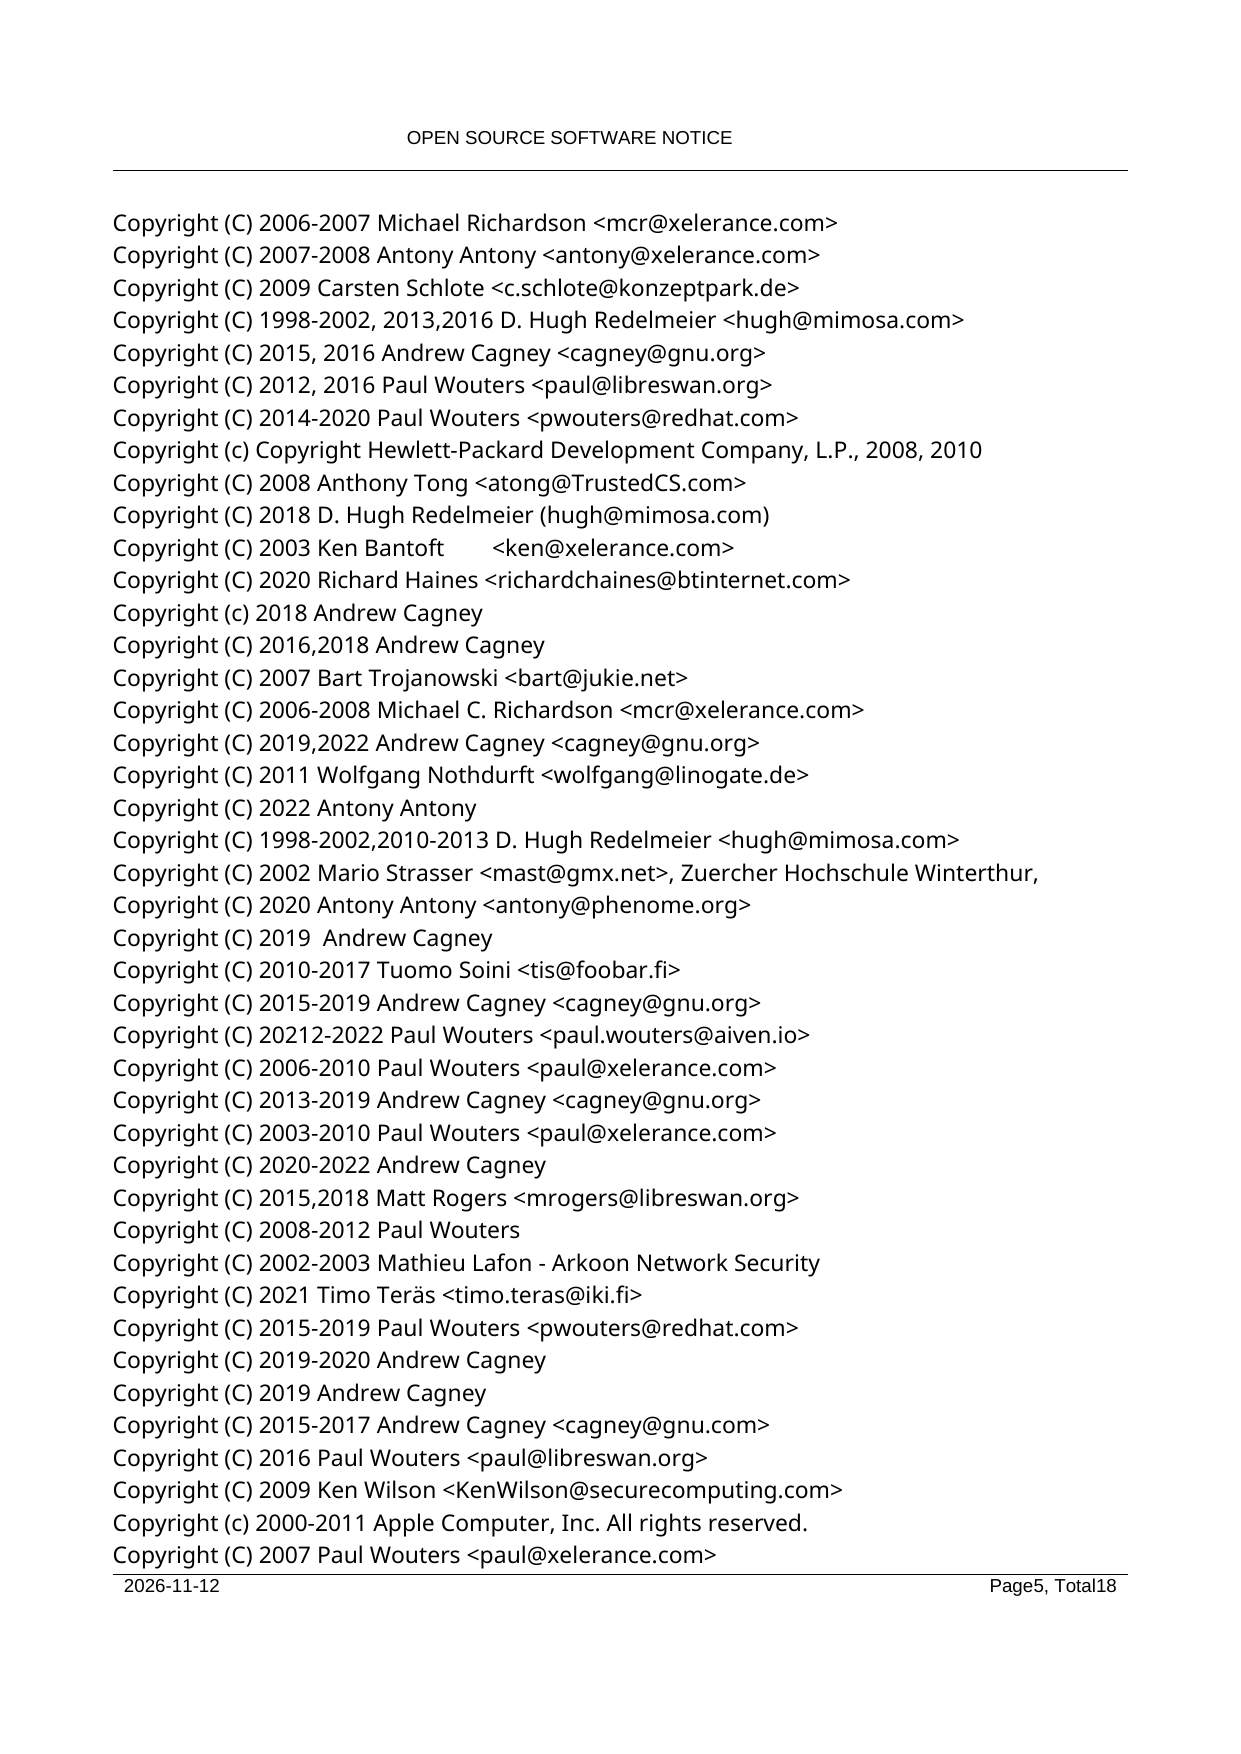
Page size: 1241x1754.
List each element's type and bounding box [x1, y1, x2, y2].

text [112, 206, 1128, 1571]
